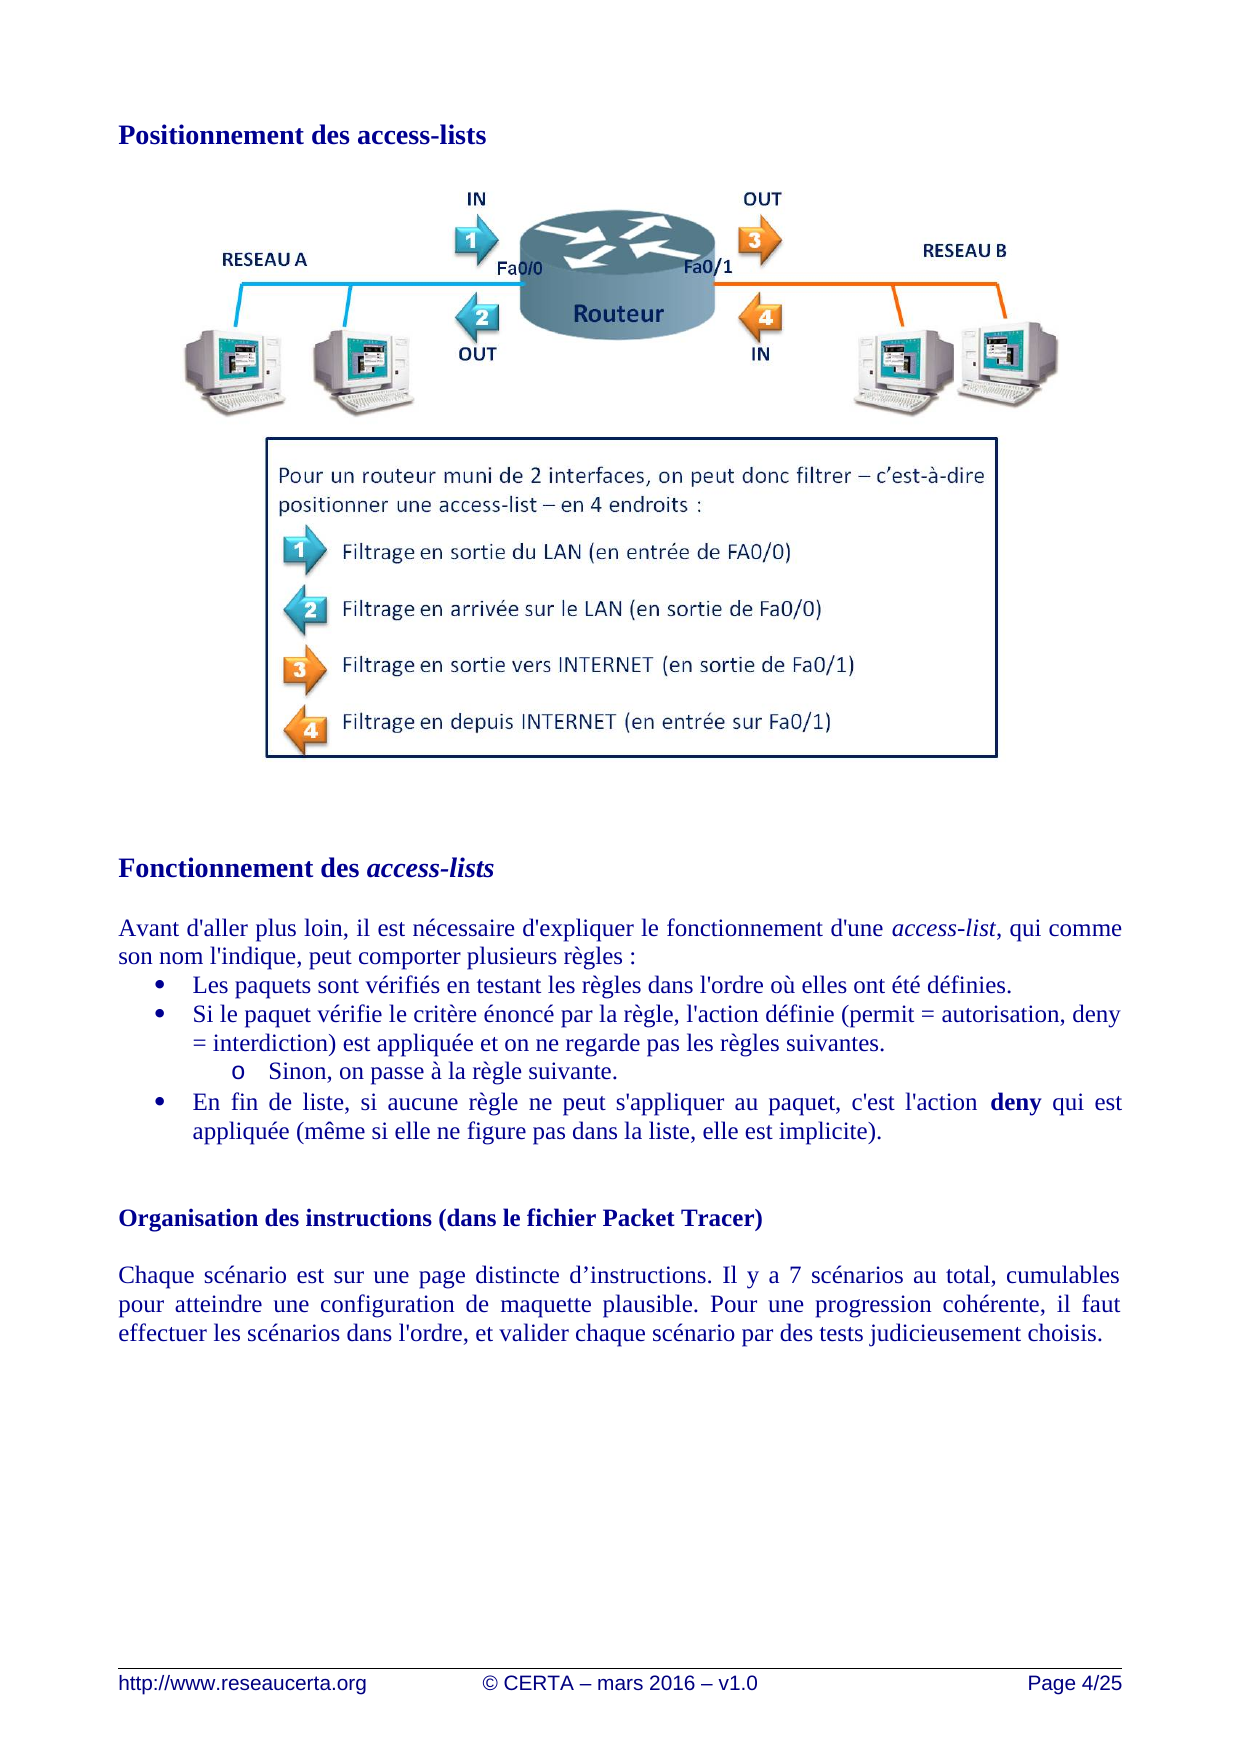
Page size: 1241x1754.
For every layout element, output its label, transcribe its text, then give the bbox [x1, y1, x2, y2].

text Positionnement des access-lists [118, 118, 1122, 151]
list En fin de liste, si aucune règle ne peut s'appliquer au paquet, c'est l'action deny qui est appliquée (même si elle ne figure pas dans la liste, elle est implicite). [155, 1087, 1122, 1145]
list Si le paquet vérifie le critère énoncé par la règle, l'action définie (permit = autorisation, deny = interdiction) est appliquée et on ne regarde pas les règles suivantes. [155, 999, 1122, 1056]
text Organisation des instructions (dans le fichier Packet Tracer) [118, 1203, 1122, 1231]
text Chaque scénario est sur une page distincte d’instructions. Il y a 7 scénarios au total, cumulables pour atteindre une configuration de maquette plausible. Pour une progression cohérente, il faut effectuer les scénarios dans l'ordre, et valider chaque scénario par des tests judicieusement choisis. [118, 1261, 1122, 1347]
list Les paquets sont vérifiés en testant les règles dans l'ordre où elles ont été définies. [155, 970, 1122, 999]
list Sinon, on passe à la règle suivante. [231, 1056, 1122, 1087]
picture [180, 179, 1061, 765]
text Avant d'aller plus loin, il est nécessaire d'expliquer le fonctionnement d'une access-list, qui comme son nom l'indique, peut comporter plusieurs règles : [118, 913, 1122, 970]
text Fonctionnement des access-lists [118, 851, 1122, 883]
